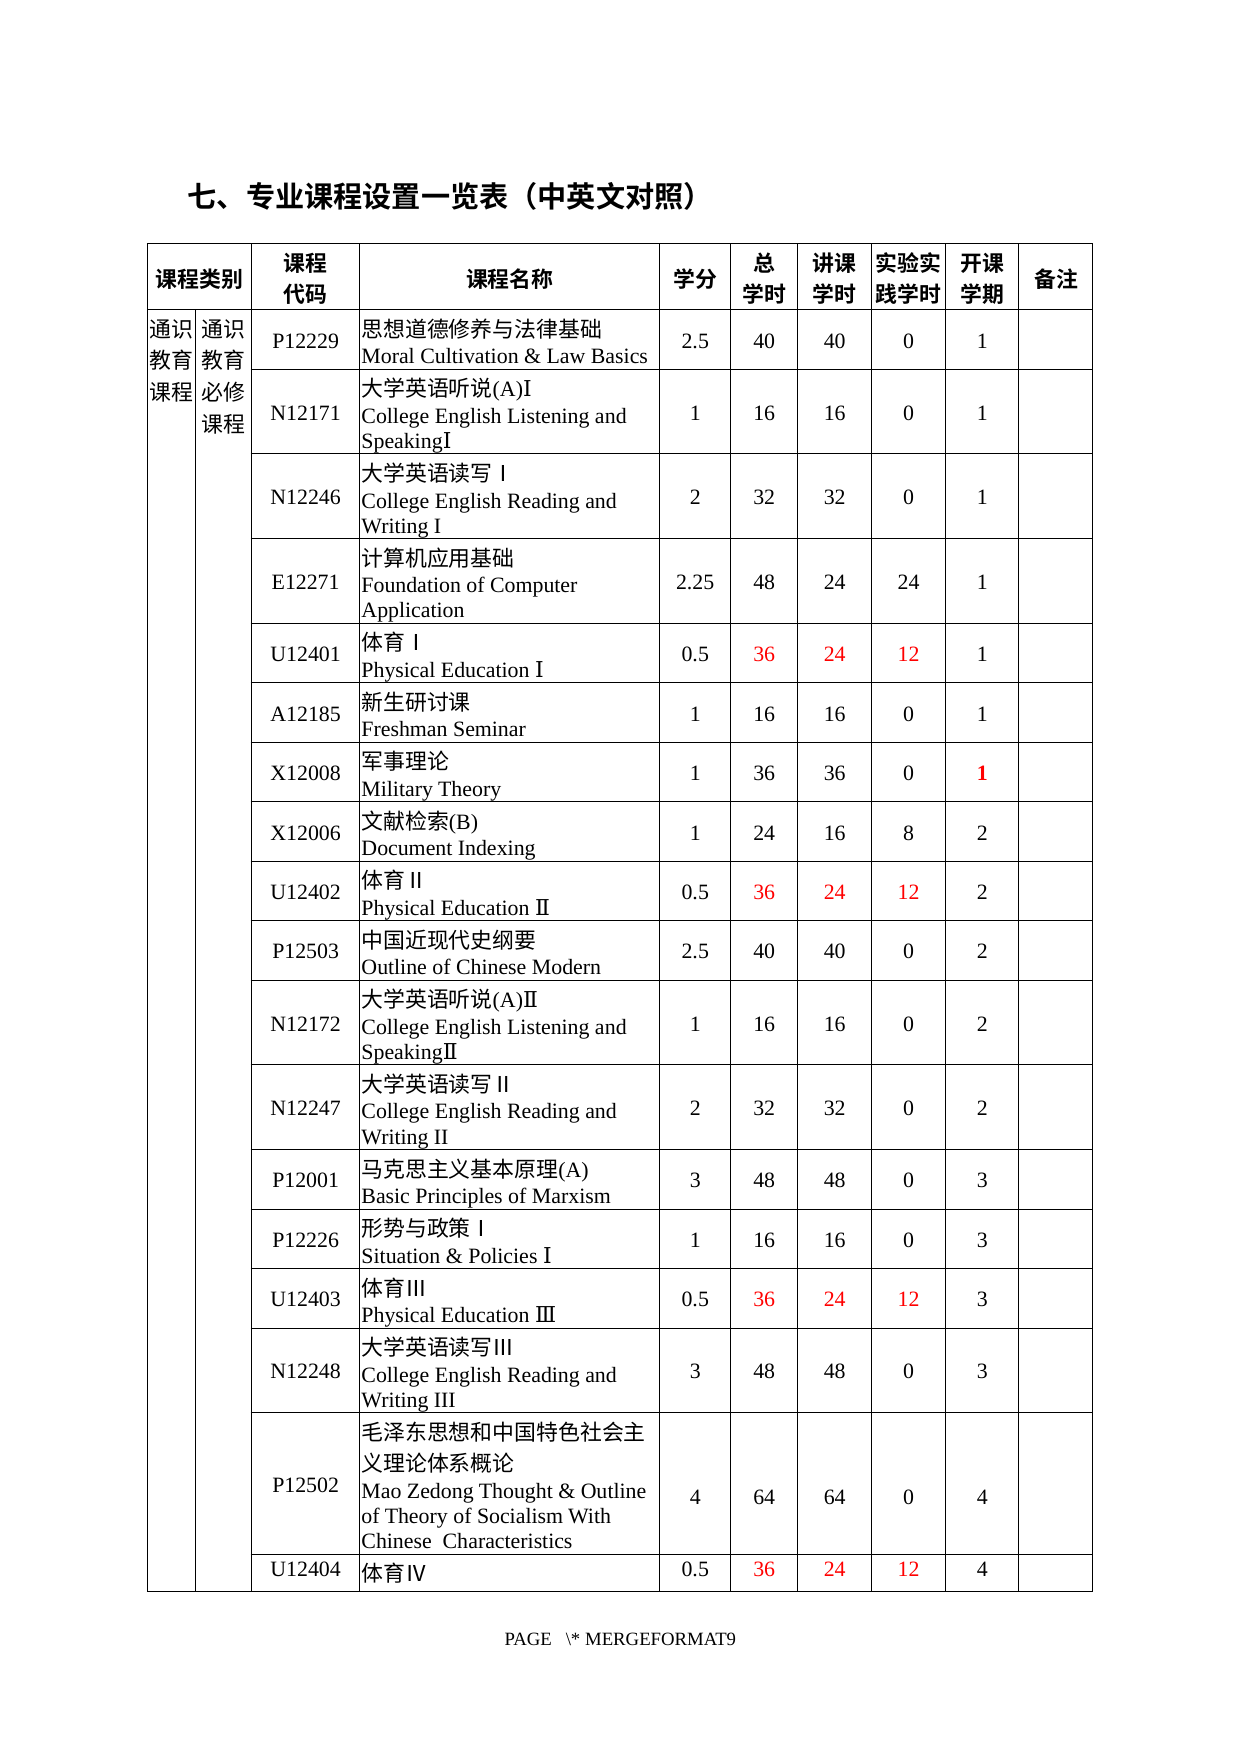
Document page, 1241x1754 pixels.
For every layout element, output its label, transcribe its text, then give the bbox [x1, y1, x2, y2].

table_cell [1019, 454, 1092, 538]
table_cell 1 [946, 683, 1018, 742]
table_cell 48 [731, 1329, 797, 1412]
table_cell [1019, 743, 1092, 801]
table_cell [1019, 1329, 1092, 1412]
table_cell 2.5 [660, 310, 730, 369]
table_cell 1 [946, 743, 1018, 801]
table_cell [1019, 624, 1092, 682]
table_cell [1019, 1413, 1092, 1554]
table_cell 1 [946, 539, 1018, 623]
table_cell U12402 [252, 862, 359, 920]
table_cell 16 [798, 981, 871, 1064]
table_cell A12185 [252, 683, 359, 742]
table_cell 8 [872, 802, 945, 861]
table_cell 36 [731, 1269, 797, 1327]
table_cell 0 [872, 1413, 945, 1554]
table_cell N12247 [252, 1065, 359, 1149]
table_cell 16 [798, 802, 871, 861]
table_cell 1 [660, 683, 730, 742]
table_cell P12503 [252, 921, 359, 979]
table_cell 3 [946, 1269, 1018, 1327]
table_cell 24 [798, 862, 871, 920]
table_cell 36 [731, 1555, 797, 1591]
table_cell U12403 [252, 1269, 359, 1327]
table_cell 大学英语读写Ⅰ College English Reading and Writing I [360, 454, 659, 538]
table_cell 12 [872, 624, 945, 682]
table_cell 0 [872, 921, 945, 979]
table_cell 32 [731, 454, 797, 538]
table_cell 24 [798, 539, 871, 623]
table_cell 0.5 [660, 1269, 730, 1327]
table_cell 24 [798, 1269, 871, 1327]
table_cell U12404 [252, 1555, 359, 1591]
table_cell 40 [798, 310, 871, 369]
table_cell 40 [798, 921, 871, 979]
table_cell 36 [731, 743, 797, 801]
table_cell 16 [731, 981, 797, 1064]
table_cell 思想道德修养与法律基础 Moral Cultivation & Law Basics [360, 310, 659, 369]
table_cell 36 [731, 862, 797, 920]
table_cell [1019, 1210, 1092, 1268]
table_cell [1019, 310, 1092, 369]
table_cell 1 [660, 743, 730, 801]
table_cell 48 [798, 1329, 871, 1412]
table_cell 32 [798, 454, 871, 538]
table_cell 4 [946, 1413, 1018, 1554]
table_cell 12 [872, 862, 945, 920]
table_cell N12246 [252, 454, 359, 538]
table_cell 2 [946, 921, 1018, 979]
table_cell 0 [872, 370, 945, 453]
table_cell 0.5 [660, 1555, 730, 1591]
table_cell 1 [660, 1210, 730, 1268]
table_cell 12 [872, 1269, 945, 1327]
table_cell [1019, 1269, 1092, 1327]
table_cell 0 [872, 1329, 945, 1412]
table_cell 2 [660, 1065, 730, 1149]
table_cell 16 [731, 1210, 797, 1268]
table_cell P12502 [252, 1413, 359, 1554]
table_cell 大学英语听说(A)Ⅰ College English Listening and SpeakingⅠ [360, 370, 659, 453]
table_cell 1 [946, 370, 1018, 453]
text 七、专业课程设置一览表（中英文对照） [187, 162, 1053, 227]
table_cell 1 [946, 454, 1018, 538]
table_cell 32 [731, 1065, 797, 1149]
table_cell 通识教育课程 [148, 310, 195, 1591]
table_cell 0 [872, 981, 945, 1064]
table_cell N12171 [252, 370, 359, 453]
table_header 实验实践学时 [872, 244, 945, 309]
table_header 讲课 学时 [798, 244, 871, 309]
table_cell 体育Ⅰ Physical Education Ⅰ [360, 624, 659, 682]
table_cell 体育Ⅱ Physical Education Ⅱ [360, 862, 659, 920]
table_header 备注 [1019, 244, 1092, 309]
table_cell [1019, 539, 1092, 623]
table_cell 2 [946, 981, 1018, 1064]
table_cell 1 [660, 370, 730, 453]
table_cell 1 [946, 310, 1018, 369]
table_cell 3 [660, 1150, 730, 1208]
table_cell 0.5 [660, 624, 730, 682]
table_cell [1019, 1150, 1092, 1208]
table_cell 24 [872, 539, 945, 623]
table_cell N12172 [252, 981, 359, 1064]
table_cell 3 [660, 1329, 730, 1412]
table_cell P12229 [252, 310, 359, 369]
table_cell 通识教育必修课程 [196, 310, 251, 1591]
table_cell 0 [872, 310, 945, 369]
table_cell 大学英语读写Ⅱ College English Reading and Writing II [360, 1065, 659, 1149]
table_cell [1019, 1555, 1092, 1591]
table_cell [1019, 683, 1092, 742]
table_cell P12001 [252, 1150, 359, 1208]
table_cell 3 [946, 1210, 1018, 1268]
table_cell 4 [660, 1413, 730, 1554]
table_cell 2.5 [660, 921, 730, 979]
table_cell 0 [872, 683, 945, 742]
table_cell 0 [872, 454, 945, 538]
table_header 学分 [660, 244, 730, 309]
table_header 总 学时 [731, 244, 797, 309]
table_cell 形势与政策Ⅰ Situation & Policies Ⅰ [360, 1210, 659, 1268]
table_cell 4 [946, 1555, 1018, 1591]
table_cell 48 [731, 539, 797, 623]
table_cell 中国近现代史纲要 Outline of Chinese Modern [360, 921, 659, 979]
table_cell 大学英语读写Ⅲ College English Reading and Writing III [360, 1329, 659, 1412]
table_cell 军事理论 Military Theory [360, 743, 659, 801]
table_cell X12006 [252, 802, 359, 861]
table_cell E12271 [252, 539, 359, 623]
table_cell 24 [798, 624, 871, 682]
table_cell 16 [731, 683, 797, 742]
table_cell U12401 [252, 624, 359, 682]
table_cell 2 [660, 454, 730, 538]
table_cell 36 [798, 743, 871, 801]
table_cell 计算机应用基础 Foundation of Computer Application [360, 539, 659, 623]
table_cell 16 [798, 683, 871, 742]
table_cell 2 [946, 1065, 1018, 1149]
table_cell 32 [798, 1065, 871, 1149]
table_cell 16 [798, 1210, 871, 1268]
table_cell [1019, 981, 1092, 1064]
table_cell 3 [946, 1150, 1018, 1208]
table_cell [1019, 921, 1092, 979]
table_cell 1 [946, 624, 1018, 682]
table_cell 2.25 [660, 539, 730, 623]
table_cell N12248 [252, 1329, 359, 1412]
table_cell 0 [872, 1150, 945, 1208]
table_cell 体育Ⅳ Physical Education Ⅳ [360, 1555, 659, 1591]
table_cell 40 [731, 921, 797, 979]
table_cell [1019, 1065, 1092, 1149]
table_cell 文献检索(B) Document Indexing [360, 802, 659, 861]
table_cell 16 [798, 370, 871, 453]
table_cell 2 [946, 802, 1018, 861]
table_cell [1019, 370, 1092, 453]
table_cell 0 [872, 1065, 945, 1149]
table_cell 48 [731, 1150, 797, 1208]
table_cell [1019, 802, 1092, 861]
table_cell 大学英语听说(A)Ⅱ College English Listening and SpeakingⅡ [360, 981, 659, 1064]
table_cell 0 [872, 1210, 945, 1268]
table_cell 体育Ⅲ Physical Education Ⅲ [360, 1269, 659, 1327]
table_cell 马克思主义基本原理(A) Basic Principles of Marxism [360, 1150, 659, 1208]
table_header 课程 代码 [252, 244, 359, 309]
table_cell 40 [731, 310, 797, 369]
table_cell 24 [731, 802, 797, 861]
table_cell 0.5 [660, 862, 730, 920]
table_cell 0 [872, 743, 945, 801]
table_cell [1019, 862, 1092, 920]
table_cell 64 [731, 1413, 797, 1554]
table_cell 64 [798, 1413, 871, 1554]
table_cell 16 [731, 370, 797, 453]
table_cell 12 [872, 1555, 945, 1591]
table_cell 1 [660, 802, 730, 861]
table_header 课程名称 [360, 244, 659, 309]
table_cell P12226 [252, 1210, 359, 1268]
table_cell 3 [946, 1329, 1018, 1412]
table_cell 48 [798, 1150, 871, 1208]
table_header 课程类别 [148, 244, 251, 309]
table_cell 毛泽东思想和中国特色社会主义理论体系概论 Mao Zedong Thought & Outline of Theory of Socialism With Chinese Characteristics [360, 1413, 659, 1554]
table_cell 2 [946, 862, 1018, 920]
table_cell X12008 [252, 743, 359, 801]
table_cell 1 [660, 981, 730, 1064]
table_cell 新生研讨课 Freshman Seminar [360, 683, 659, 742]
table_header 开课 学期 [946, 244, 1018, 309]
table_cell 36 [731, 624, 797, 682]
table_cell 24 [798, 1555, 871, 1591]
